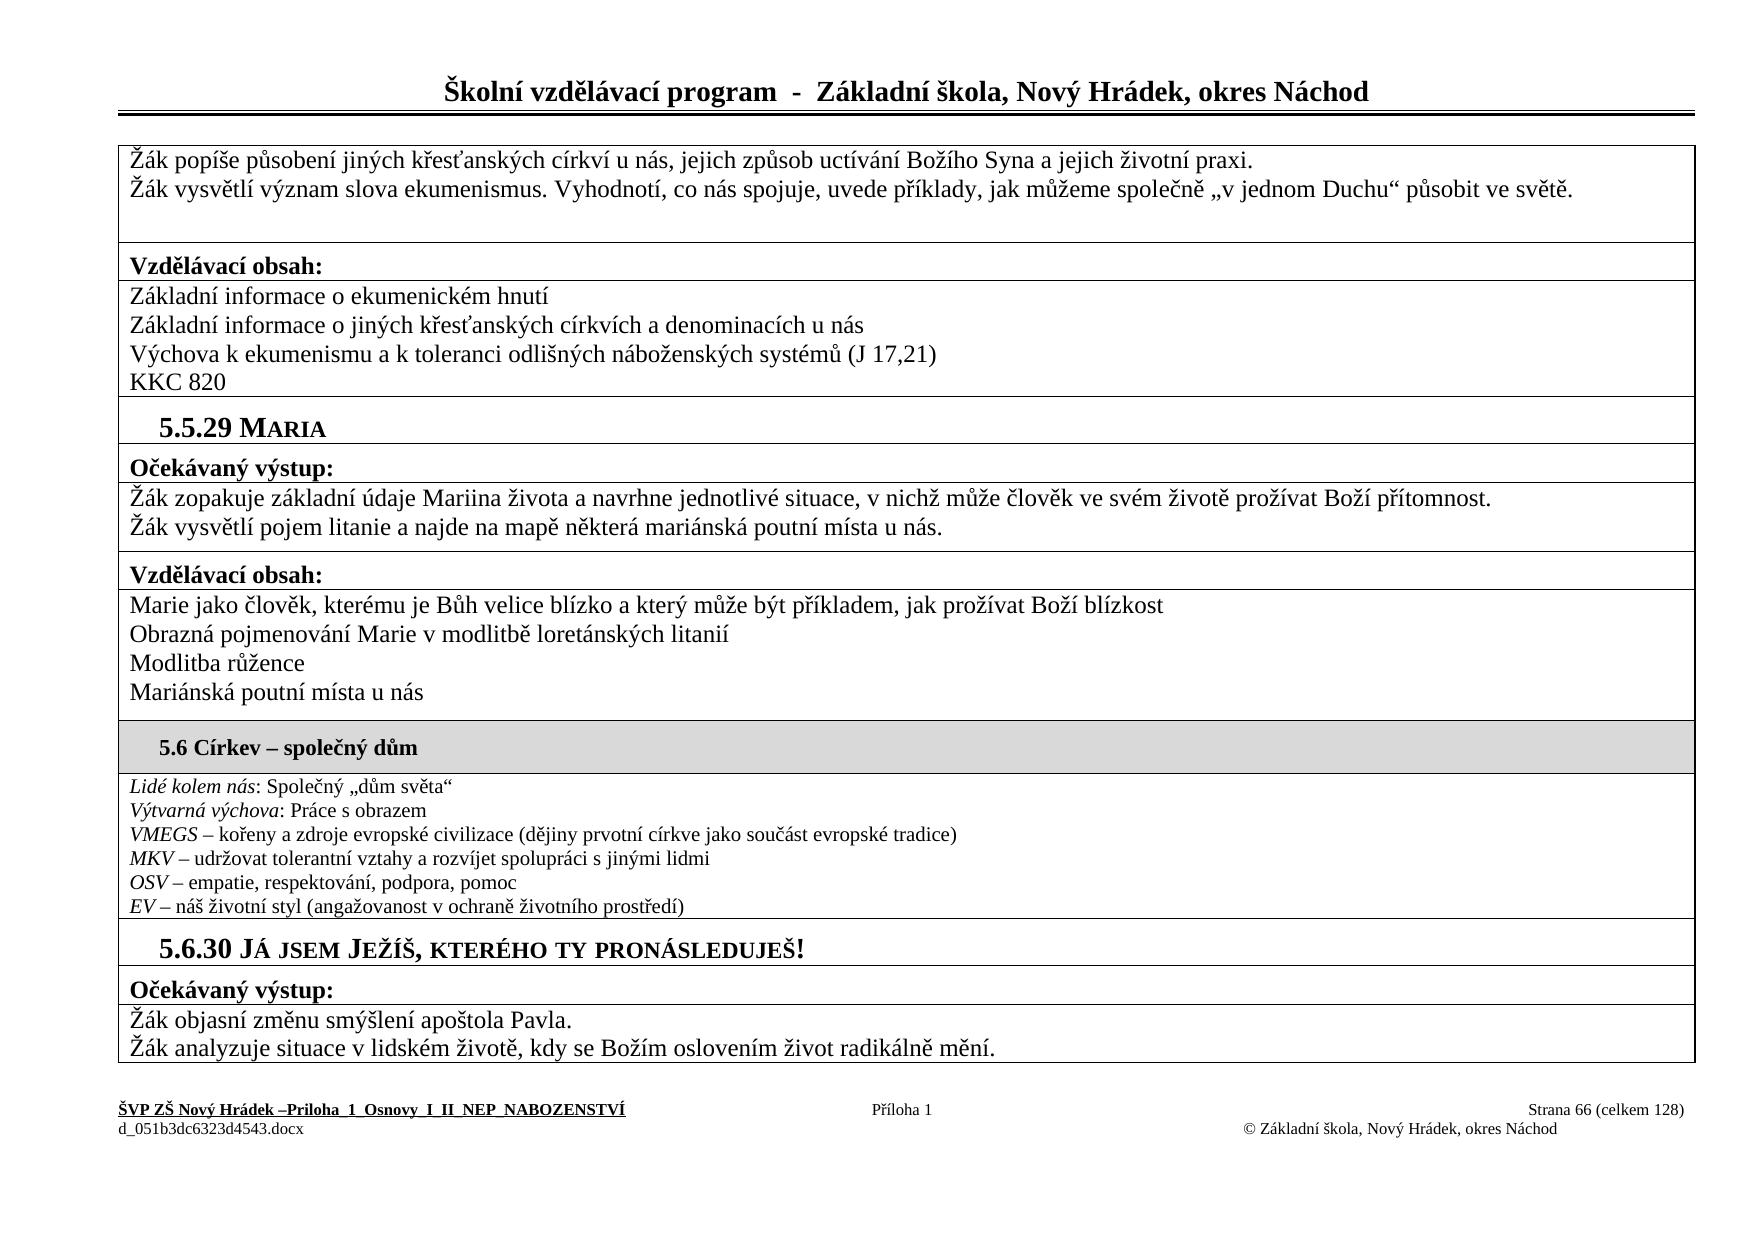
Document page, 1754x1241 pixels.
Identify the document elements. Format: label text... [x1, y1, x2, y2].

table_cell 5.6.30 Já jsem Ježíš, kterého ty pronásleduješ! [119, 919, 1694, 965]
table_cell 5.6 Církev – společný dům [119, 721, 1694, 773]
table_cell Lidé kolem nás: Společný „dům světa“ Výtvarná výchova: Práce s obrazem VMEGS – kořeny a zdroje evropské civilizace (dějiny prvotní církve jako součást evropské tradice) MKV – udržovat tolerantní vztahy a rozvíjet spolupráci s jinými lidmi OSV – empatie, respektování, podpora, pomoc EV – náš životní styl (angažovanost v ochraně životního prostředí) [119, 774, 1694, 918]
table_cell 5.5.29 Maria [119, 397, 1694, 443]
table_cell Žák objasní změnu smýšlení apoštola Pavla. Žák analyzuje situace v lidském životě, kdy se Božím oslovením život radikálně mění. [119, 1005, 1694, 1062]
table_cell Marie jako člověk, kterému je Bůh velice blízko a který může být příkladem, jak prožívat Boží blízkost Obrazná pojmenování Marie v modlitbě loretánských litanií Modlitba růžence Mariánská poutní místa u nás [119, 590, 1694, 720]
table_cell Žák popíše působení jiných křesťanských církví u nás, jejich způsob uctívání Božího Syna a jejich životní praxi. Žák vysvětlí význam slova ekumenismus. Vyhodnotí, co nás spojuje, uvede příklady, jak můžeme společně „v jednom Duchu“ působit ve světě. [119, 146, 1694, 242]
table_cell Žák zopakuje základní údaje Mariina života a navrhne jednotlivé situace, v nichž může člověk ve svém životě prožívat Boží přítomnost. Žák vysvětlí pojem litanie a najde na mapě některá mariánská poutní místa u nás. [119, 483, 1694, 551]
table_cell Vzdělávací obsah: [119, 243, 1694, 280]
table_cell Očekávaný výstup: [119, 444, 1694, 482]
table_cell Vzdělávací obsah: [119, 552, 1694, 589]
table_cell Základní informace o ekumenickém hnutí Základní informace o jiných křesťanských církvích a denominacích u nás Výchova k ekumenismu a k toleranci odlišných náboženských systémů (J 17,21) KKC 820 [119, 281, 1694, 396]
table_cell Očekávaný výstup: [119, 966, 1694, 1004]
